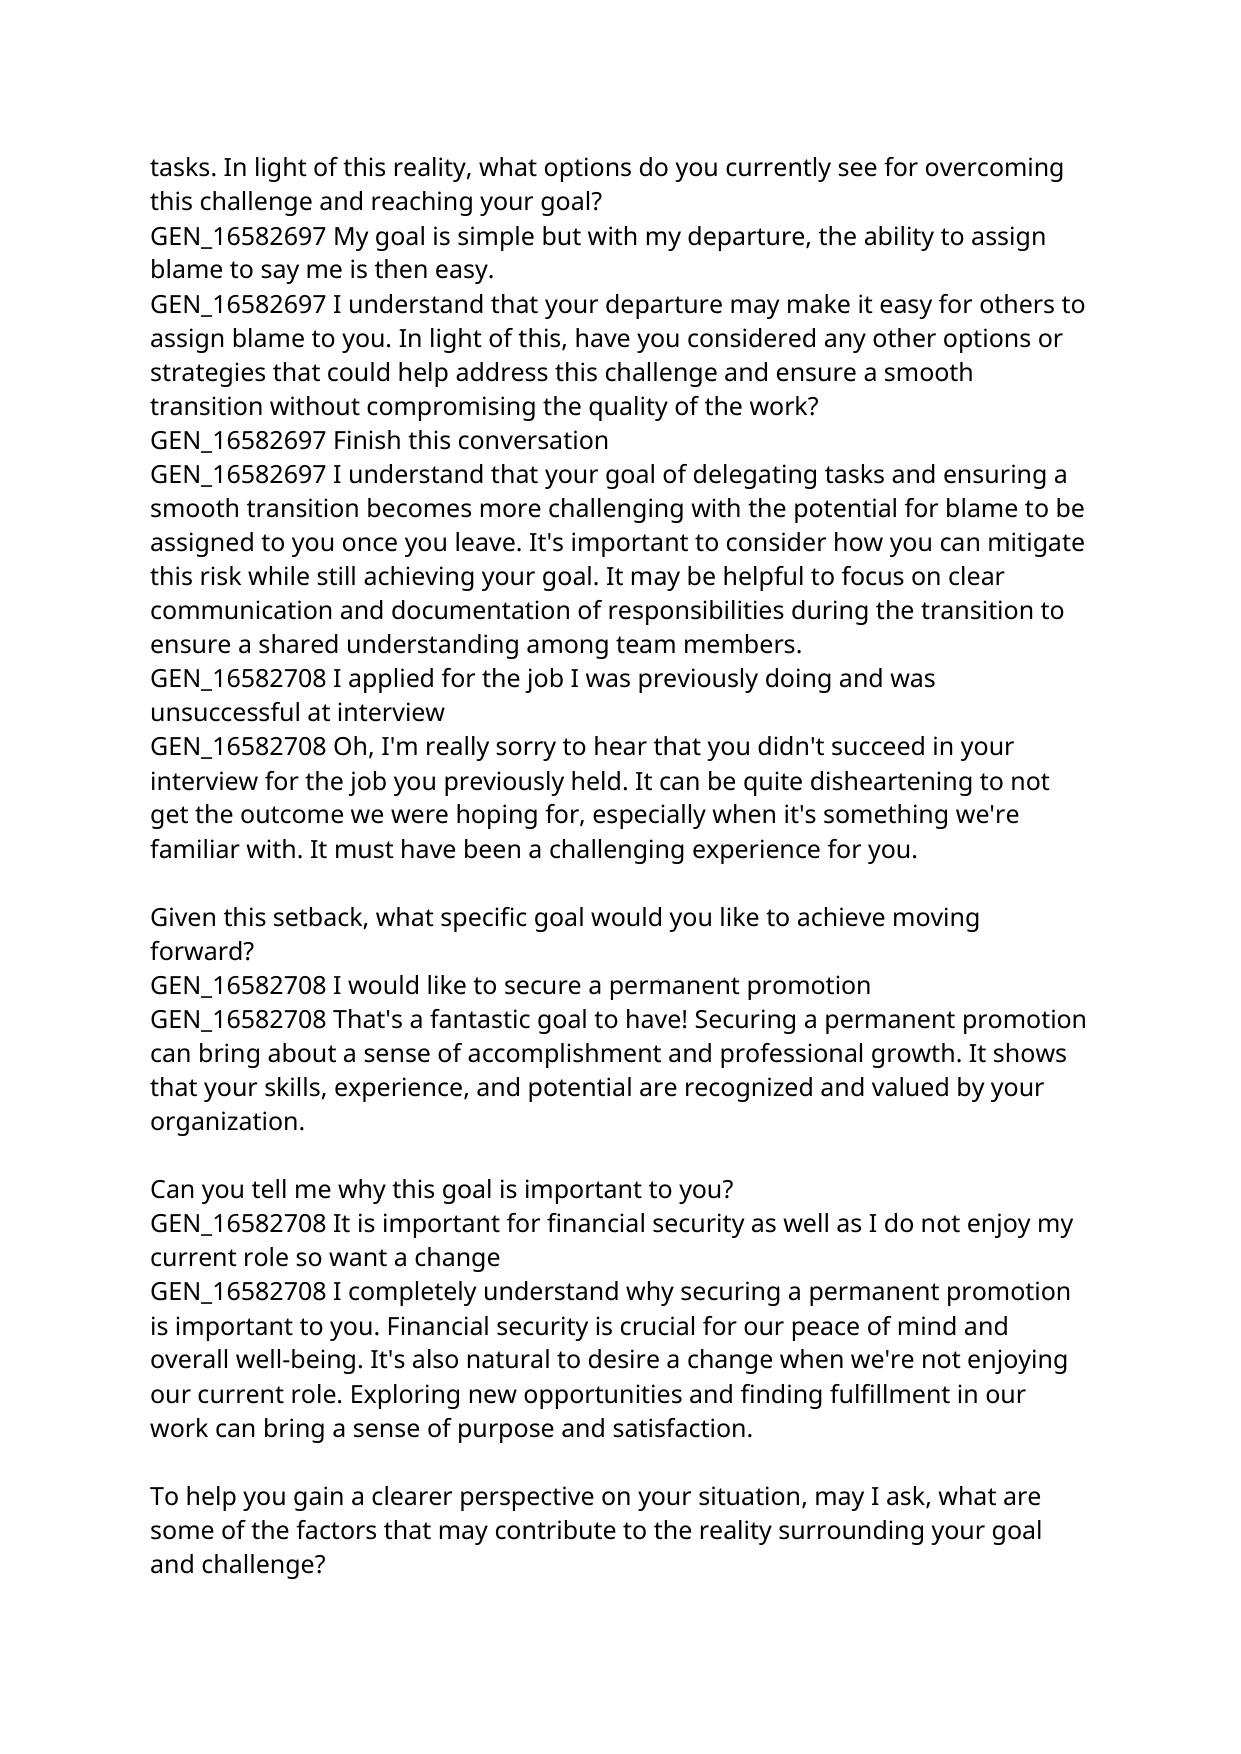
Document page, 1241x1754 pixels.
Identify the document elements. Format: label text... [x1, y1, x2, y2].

text GEN_16582697 I understand that your departure may make it easy for others to assign blame to you. In light of this, have you considered any other options or strategies that could help address this challenge and ensure a smooth transition without compromising the quality of the work? [150, 286, 1090, 422]
text GEN_16582708 I would like to secure a permanent promotion [150, 967, 1090, 1002]
text GEN_16582708 Oh, I'm really sorry to hear that you didn't succeed in your interview for the job you previously held. It can be quite disheartening to not get the outcome we were hoping for, especially when it's something we're familiar with. It must have been a challenging experience for you. [150, 729, 1090, 865]
text GEN_16582708 I applied for the job I was previously doing and was unsuccessful at interview [150, 661, 1090, 729]
text To help you gain a clearer perspective on your situation, may I ask, what are some of the factors that may contribute to the reality surrounding your goal and challenge? [150, 1478, 1090, 1581]
text GEN_16582708 That's a fantastic goal to have! Securing a permanent promotion can bring about a sense of accomplishment and professional growth. It shows that your skills, experience, and potential are recognized and valued by your organization. [150, 1002, 1090, 1138]
text GEN_16582697 I understand that your goal of delegating tasks and ensuring a smooth transition becomes more challenging with the potential for blame to be assigned to you once you leave. It's important to consider how you can mitigate this risk while still achieving your goal. It may be helpful to focus on clear communication and documentation of responsibilities during the transition to ensure a shared understanding among team members. [150, 457, 1090, 661]
text Given this setback, what specific goal would you like to achieve moving forward? [150, 899, 1090, 967]
text GEN_16582708 It is important for financial security as well as I do not enjoy my current role so want a change [150, 1206, 1090, 1274]
text GEN_16582708 I completely understand why securing a permanent promotion is important to you. Financial security is crucial for our peace of mind and overall well-being. It's also natural to desire a change when we're not enjoying our current role. Exploring new opportunities and finding fulfillment in our work can bring a sense of purpose and satisfaction. [150, 1274, 1090, 1444]
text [150, 150, 1090, 218]
text GEN_16582697 My goal is simple but with my departure, the ability to assign blame to say me is then easy. [150, 218, 1090, 286]
text GEN_16582697 Finish this conversation [150, 422, 1090, 457]
text Can you tell me why this goal is important to you? [150, 1172, 1090, 1206]
